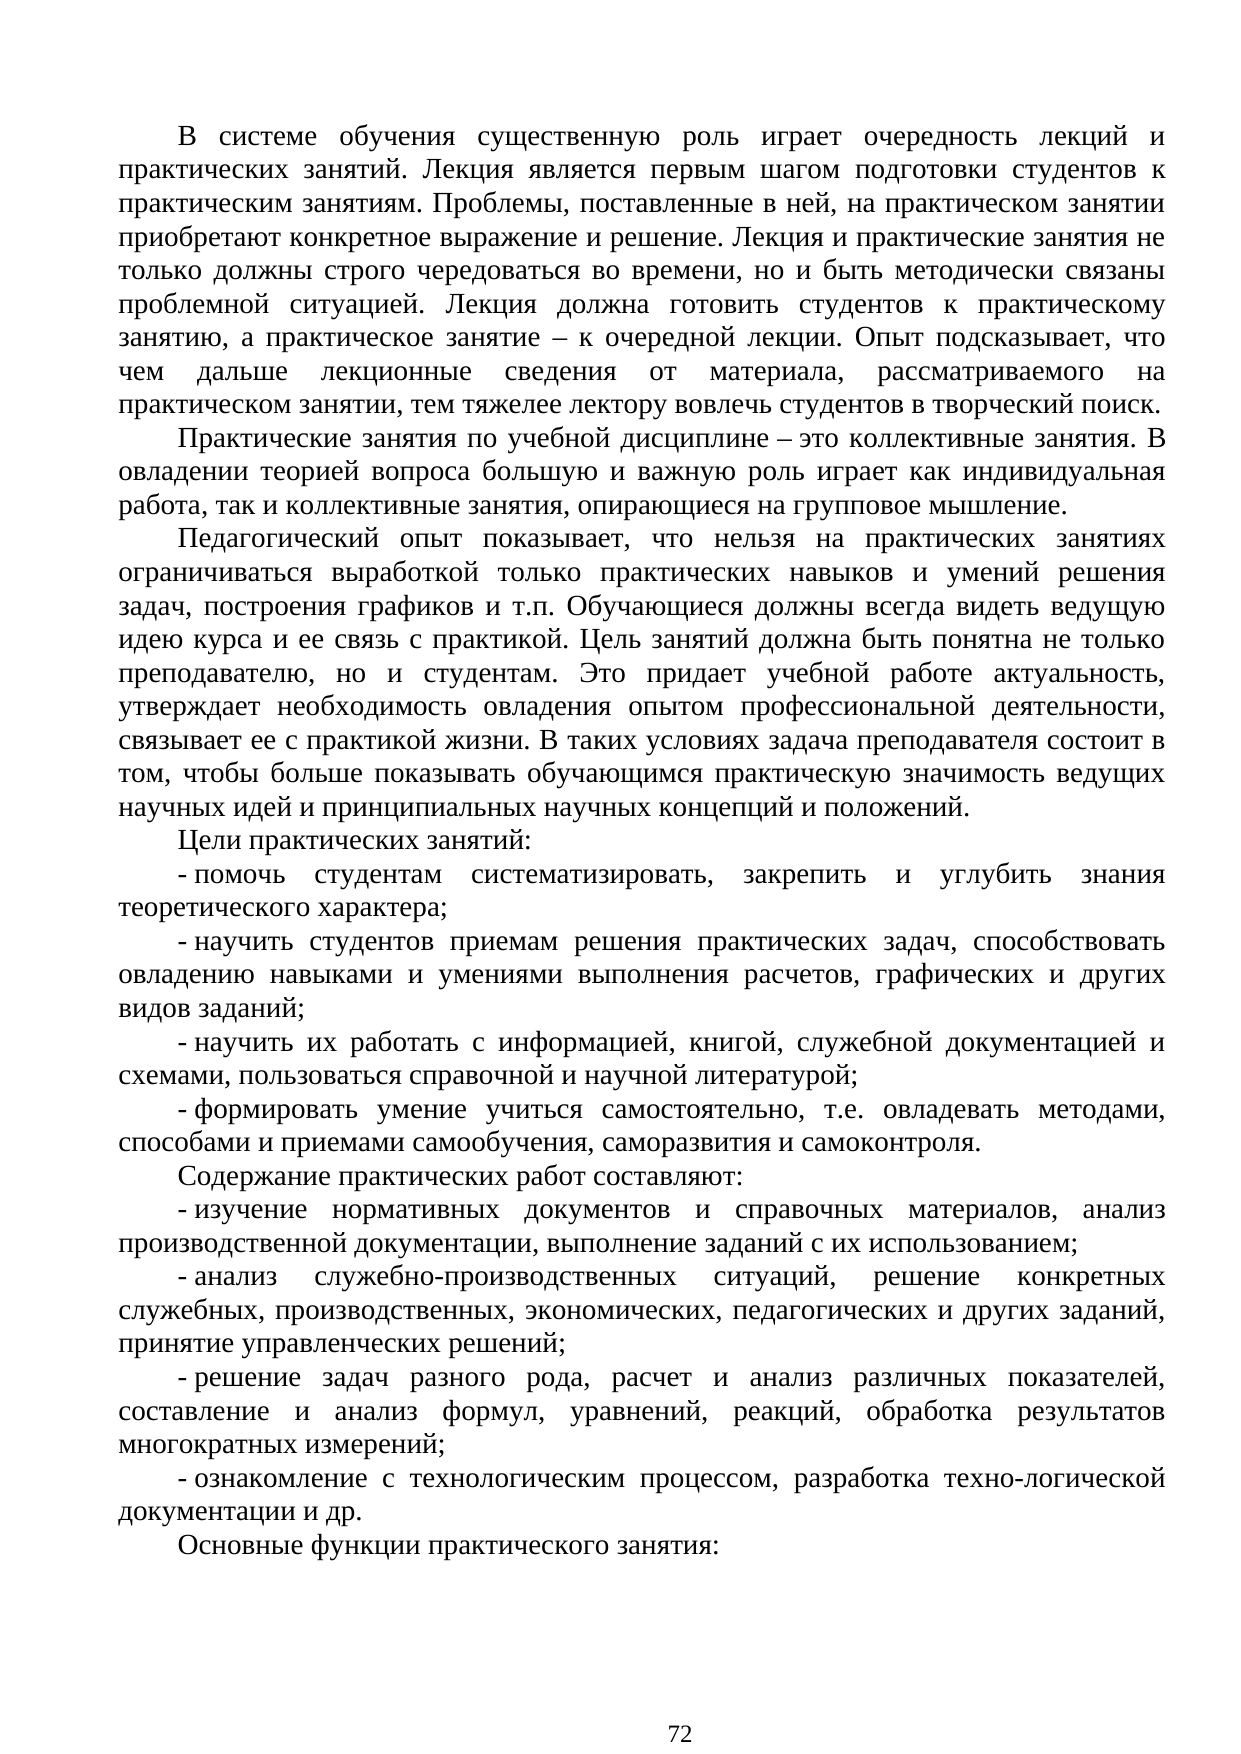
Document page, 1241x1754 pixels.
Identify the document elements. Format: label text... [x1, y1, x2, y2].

text - изучение нормативных документов и справочных материалов, анализ производственной документации, выполнение заданий с их использованием; [118, 1191, 1167, 1258]
text Практические занятия по учебной дисциплине – это коллективные занятия. В овладении теорией вопроса большую и важную роль играет как индивидуальная работа, так и коллективные занятия, опирающиеся на групповое мышление. [118, 420, 1167, 521]
text Содержание практических работ составляют: [118, 1158, 1167, 1191]
text - формировать умение учиться самостоятельно, т.е. овладевать методами, способами и приемами самообучения, саморазвития и самоконтроля. [118, 1091, 1167, 1158]
text - помочь студентам систематизировать, закрепить и углубить знания теоретического характера; [118, 856, 1167, 923]
text - ознакомление с технологическим процессом, разработка техно-логической документации и др. [118, 1460, 1167, 1527]
text - научить их работать с информацией, книгой, служебной документацией и схемами, пользоваться справочной и научной литературой; [118, 1024, 1167, 1091]
text Педагогический опыт показывает, что нельзя на практических занятиях ограничиваться выработкой только практических навыков и умений решения задач, построения графиков и т.п. Обучающиеся должны всегда видеть ведущую идею курса и ее связь с практикой. Цель занятий должна быть понятна не только преподавателю, но и студентам. Это придает учебной работе актуальность, утверждает необходимость овладения опытом профессиональной деятельности, связывает ее с практикой жизни. В таких условиях задача преподавателя состоит в том, чтобы больше показывать обучающимся практическую значимость ведущих научных идей и принципиальных научных концепций и положений. [118, 521, 1167, 822]
text Основные функции практического занятия: [118, 1527, 1167, 1560]
text - анализ служебно-производственных ситуаций, решение конкретных служебных, производственных, экономических, педагогических и других заданий, принятие управленческих решений; [118, 1258, 1167, 1359]
text Цели практических занятий: [118, 822, 1167, 856]
text - решение задач разного рода, расчет и анализ различных показателей, составление и анализ формул, уравнений, реакций, обработка результатов многократных измерений; [118, 1359, 1167, 1460]
text В системе обучения существенную роль играет очередность лекций и практических занятий. Лекция является первым шагом подготовки студентов к практическим занятиям. Проблемы, поставленные в ней, на практическом занятии приобретают конкретное выражение и решение. Лекция и практические занятия не только должны строго чередоваться во времени, но и быть методически связаны проблемной ситуацией. Лекция должна готовить студентов к практическому занятию, а практическое занятие – к очередной лекции. Опыт подсказывает, что чем дальше лекционные сведения от материала, рассматриваемого на практическом занятии, тем тяжелее лектору вовлечь студентов в творческий поиск. [118, 118, 1167, 420]
text - научить студентов приемам решения практических задач, способствовать овладению навыками и умениями выполнения расчетов, графических и других видов заданий; [118, 923, 1167, 1024]
